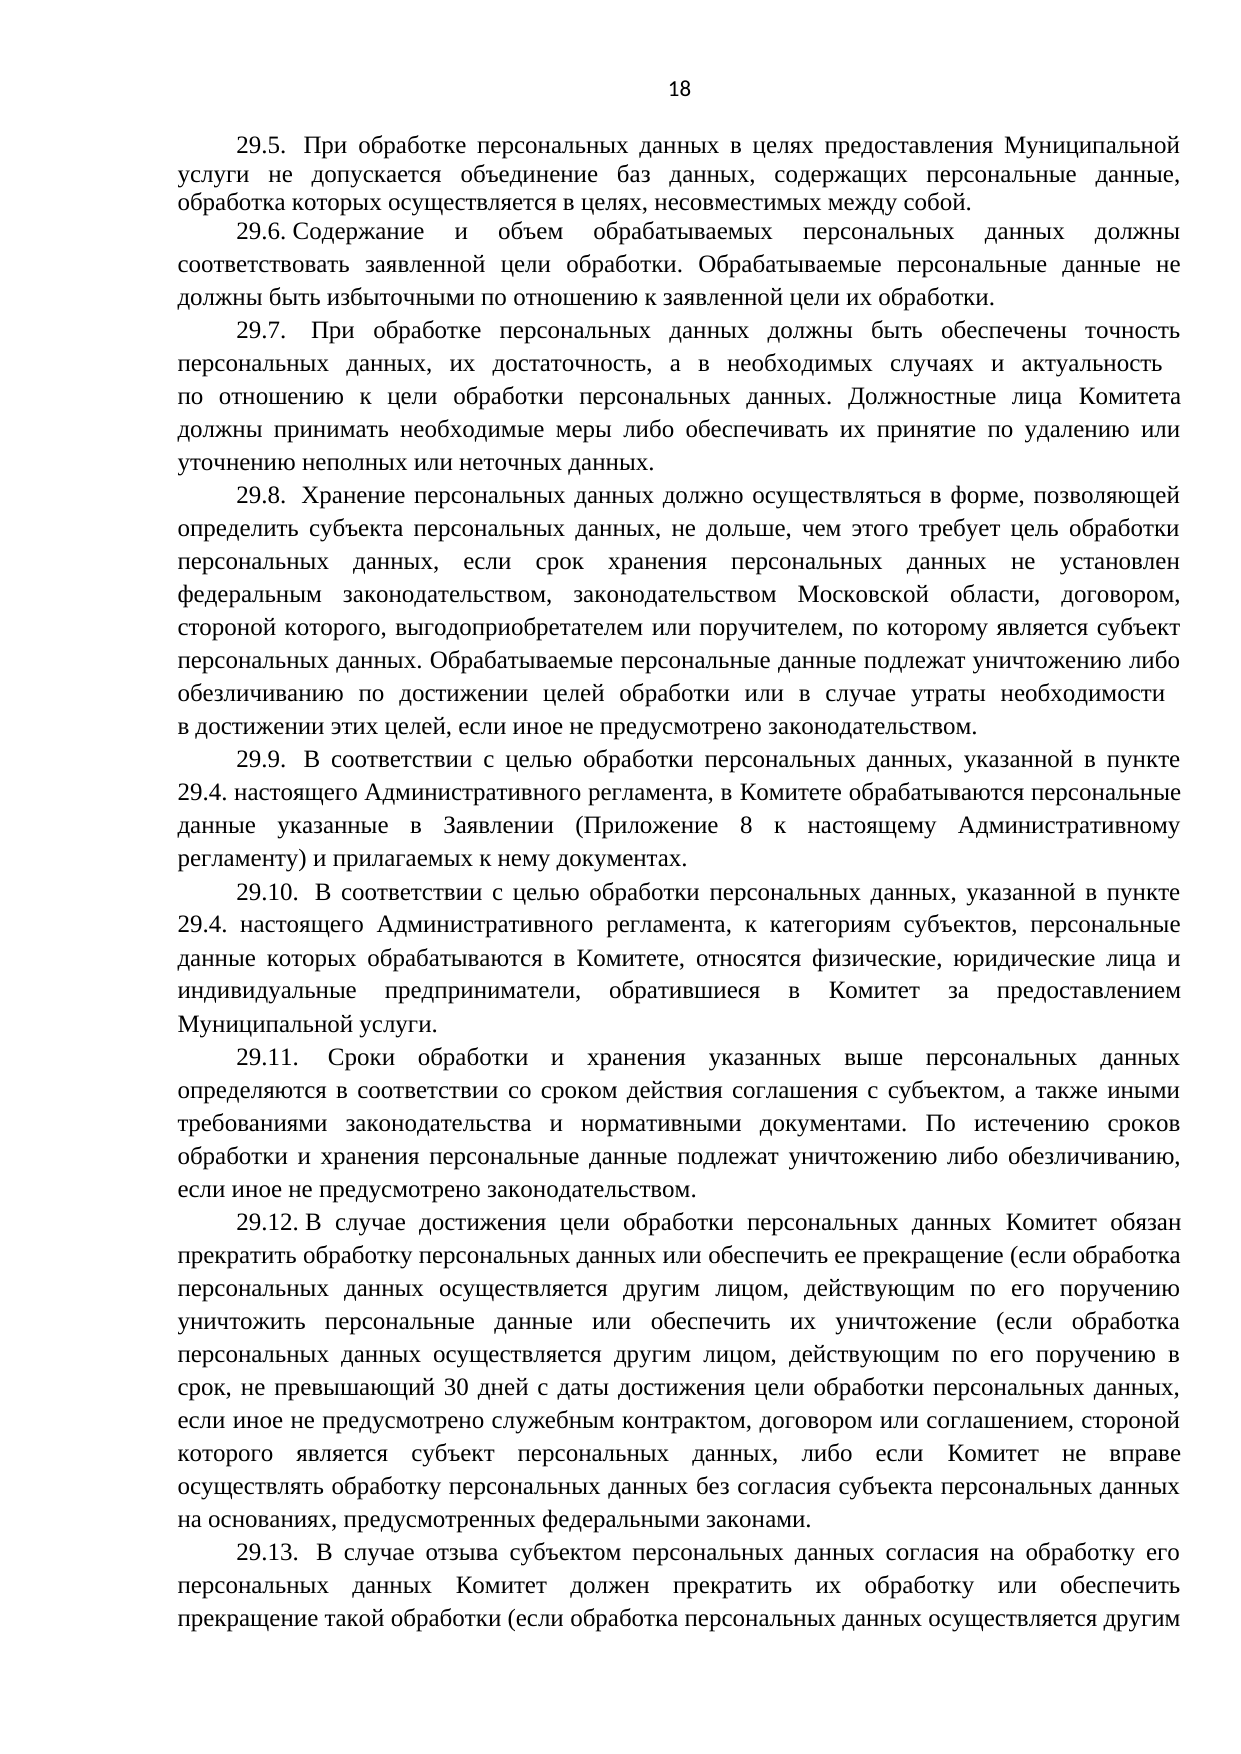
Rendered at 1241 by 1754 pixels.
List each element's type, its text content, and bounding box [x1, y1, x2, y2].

list 29.12. В случае достижения цели обработки персональных данных Комитет обязан прекратить обработку персональных данных или обеспечить ее прекращение (если обработка персональных данных осуществляется другим лицом, действующим по его поручению уничтожить персональные данные или обеспечить их уничтожение (если обработка персональных данных осуществляется другим лицом, действующим по его поручению в срок, не превышающий 30 дней с даты достижения цели обработки персональных данных, если иное не предусмотрено служебным контрактом, договором или соглашением, стороной которого является субъект персональных данных, либо если Комитет не вправе осуществлять обработку персональных данных без согласия субъекта персональных данных на основаниях, предусмотренных федеральными законами. [177, 1207, 1181, 1533]
list 29.5. При обработке персональных данных в целях предоставления Муниципальной услуги не допускается объединение баз данных, содержащих персональные данные, обработка которых осуществляется в целях, несовместимых между собой. [177, 130, 1181, 216]
list 29.9. В соответствии с целью обработки персональных данных, указанной в пункте 29.4. настоящего Административного регламента, в Комитете обрабатываются персональные данные указанные в Заявлении (Приложение 8 к настоящему Административному регламенту) и прилагаемых к нему документах. [177, 744, 1181, 872]
list 29.10. В соответствии с целью обработки персональных данных, указанной в пункте 29.4. настоящего Административного регламента, к категориям субъектов, персональные данные которых обрабатываются в Комитете, относятся физические, юридические лица и индивидуальные предприниматели, обратившиеся в Комитет за предоставлением Муниципальной услуги. [177, 877, 1181, 1037]
list 29.8. Хранение персональных данных должно осуществляться в форме, позволяющей определить субъекта персональных данных, не дольше, чем этого требует цель обработки персональных данных, если срок хранения персональных данных не установлен федеральным законодательством, законодательством Московской области, договором, стороной которого, выгодоприобретателем или поручителем, по которому является субъект персональных данных. Обрабатываемые персональные данные подлежат уничтожению либо обезличиванию по достижении целей обработки или в случае утраты необходимости в достижении этих целей, если иное не предусмотрено законодательством. [177, 480, 1181, 740]
list 29.11. Сроки обработки и хранения указанных выше персональных данных определяются в соответствии со сроком действия соглашения с субъектом, а также иными требованиями законодательства и нормативными документами. По истечению сроков обработки и хранения персональные данные подлежат уничтожению либо обезличиванию, если иное не предусмотрено законодательством. [177, 1042, 1181, 1202]
list 29.6. Содержание и объем обрабатываемых персональных данных должны соответствовать заявленной цели обработки. Обрабатываемые персональные данные не должны быть избыточными по отношению к заявленной цели их обработки. [177, 216, 1181, 311]
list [177, 1537, 1181, 1632]
list 29.7. При обработке персональных данных должны быть обеспечены точность персональных данных, их достаточность, а в необходимых случаях и актуальность по отношению к цели обработки персональных данных. Должностные лица Комитета должны принимать необходимые меры либо обеспечивать их принятие по удалению или уточнению неполных или неточных данных. [177, 315, 1181, 476]
